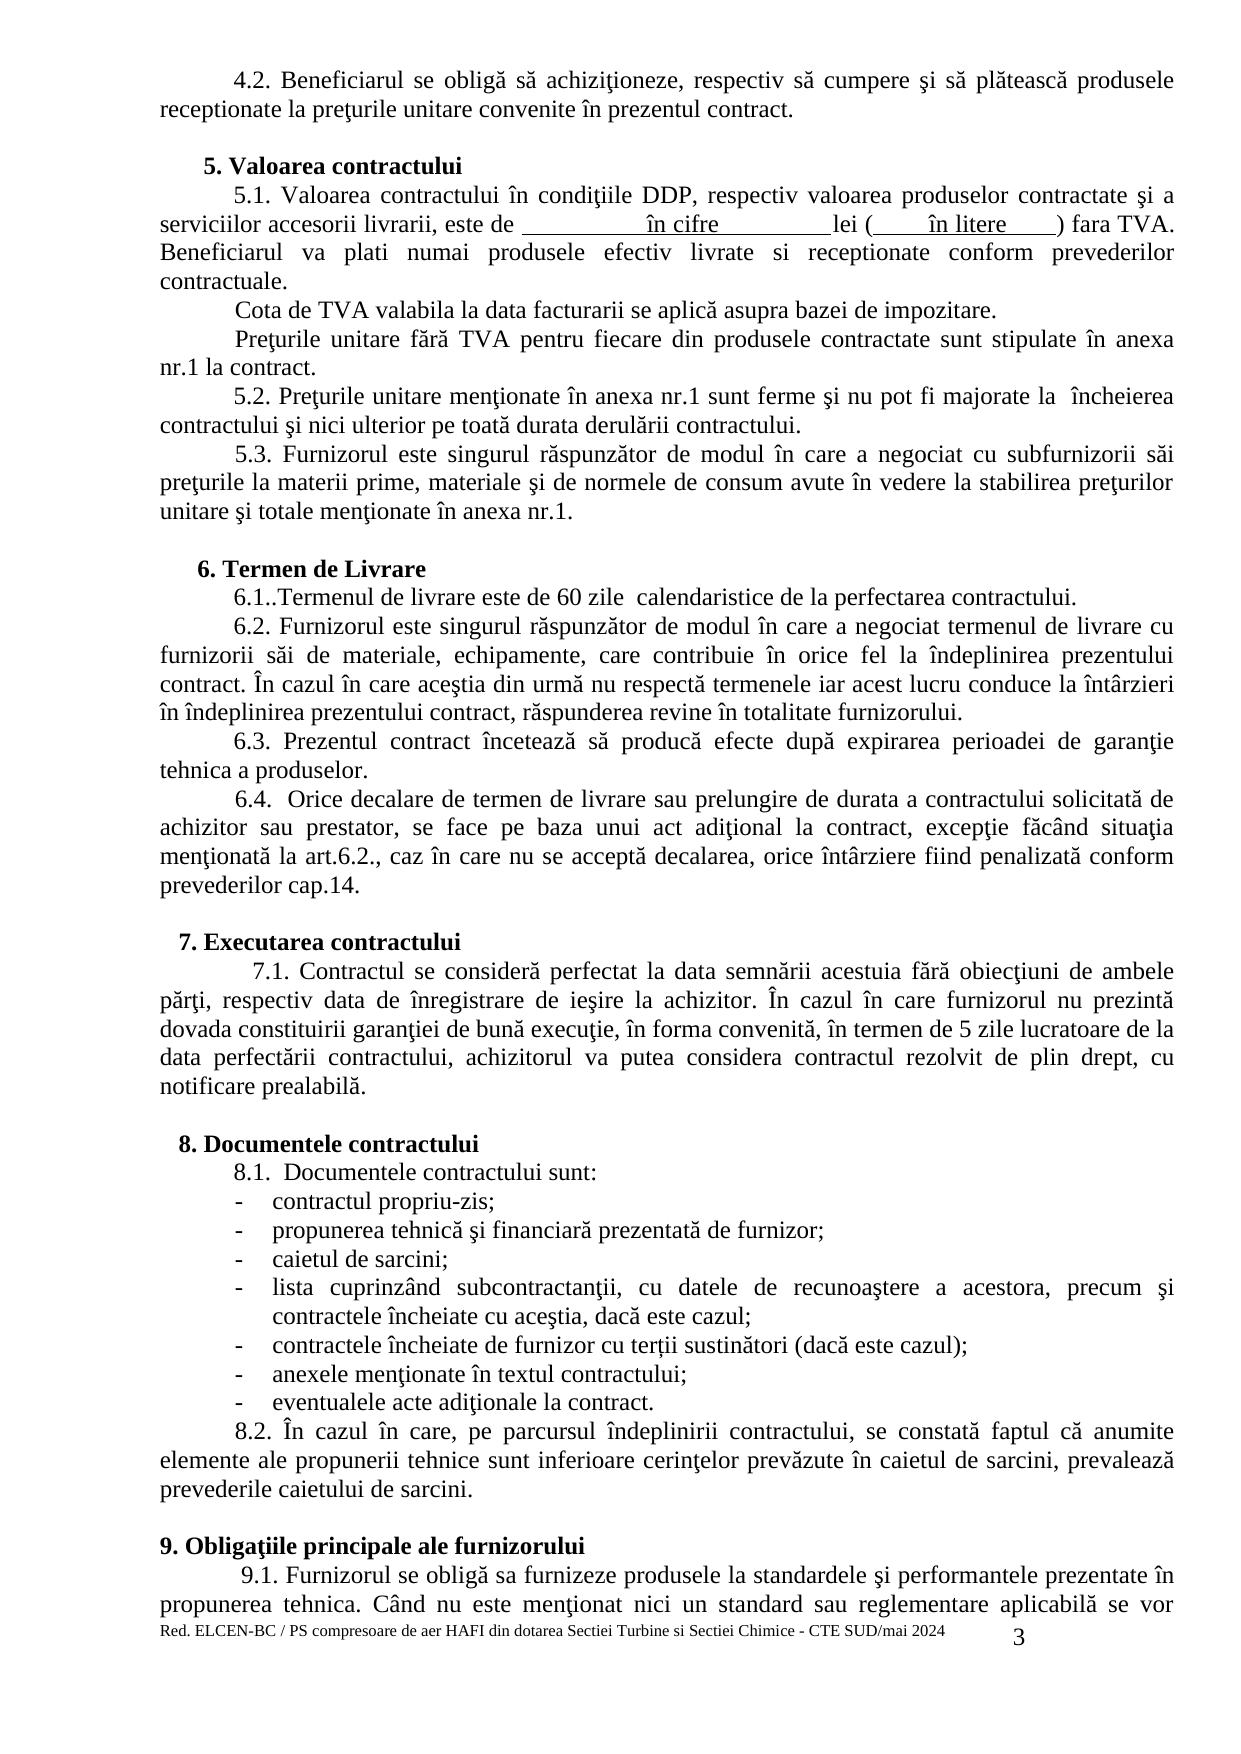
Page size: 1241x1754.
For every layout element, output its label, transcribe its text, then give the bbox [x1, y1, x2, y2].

text 4.2. Beneficiarul se obligă să achiziţioneze, respectiv să cumpere şi să plătească produsele receptionate la preţurile unitare convenite în prezentul contract. [159, 65, 1175, 122]
text 8.1. Documentele contractului sunt: [159, 1157, 1175, 1186]
list anexele menţionate în textul contractului; [234, 1359, 1175, 1387]
text 6.4. Orice decalare de termen de livrare sau prelungire de durata a contractului solicitată de achizitor sau prestator, se face pe baza unui act adiţional la contract, excepţie făcând situaţia menţionată la art.6.2., caz în care nu se acceptă decalarea, orice întârziere fiind penalizată conform prevederilor cap.14. [159, 784, 1175, 899]
list caietul de sarcini; [234, 1244, 1175, 1272]
list lista cuprinzând subcontractanţii, cu datele de recunoaştere a acestora, precum şi contractele încheiate cu aceştia, dacă este cazul; [234, 1272, 1175, 1330]
text 6. Termen de Livrare [159, 554, 1175, 582]
text 5. Valoarea contractului [159, 151, 1175, 180]
text 7.1. Contractul se consideră perfectat la data semnării acestuia fără obiecţiuni de ambele părţi, respectiv data de înregistrare de ieşire la achizitor. În cazul în care furnizorul nu prezintă dovada constituirii garanţiei de bună execuţie, în forma convenită, în termen de 5 zile lucratoare de la data perfectării contractului, achizitorul va putea considera contractul rezolvit de plin drept, cu notificare prealabilă. [159, 956, 1175, 1100]
text 6.1..Termenul de livrare este de 60 zile calendaristice de la perfectarea contractului. [159, 582, 1175, 611]
list contractul propriu-zis; [234, 1186, 1175, 1215]
text 6.2. Furnizorul este singurul răspunzător de modul în care a negociat termenul de livrare cu furnizorii săi de materiale, echipamente, care contribuie în orice fel la îndeplinirea prezentului contract. În cazul în care aceştia din urmă nu respectă termenele iar acest lucru conduce la întârzieri în îndeplinirea prezentului contract, răspunderea revine în totalitate furnizorului. [159, 611, 1175, 726]
text 8.2. În cazul în care, pe parcursul îndeplinirii contractului, se constată faptul că anumite elemente ale propunerii tehnice sunt inferioare cerinţelor prevăzute în caietul de sarcini, prevalează prevederile caietului de sarcini. [159, 1416, 1175, 1502]
list contractele încheiate de furnizor cu terții sustinători (dacă este cazul); [234, 1330, 1175, 1359]
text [159, 1560, 1175, 1617]
text 6.3. Prezentul contract încetează să producă efecte după expirarea perioadei de garanţie tehnica a produselor. [159, 726, 1175, 784]
text 9. Obligaţiile principale ale furnizorului [159, 1531, 1175, 1560]
text 5.1. Valoarea contractului în condiţiile DDP, respectiv valoarea produselor contractate şi a serviciilor accesorii livrarii, este de în cifre lei ( în litere ) fara TVA. Beneficiarul va plati numai produsele efectiv livrate si receptionate conform prevederilor contractuale. [159, 180, 1175, 295]
text 8. Documentele contractului [159, 1129, 1175, 1157]
text 7. Executarea contractului [159, 927, 1175, 956]
text Cota de TVA valabila la data facturarii se aplică asupra bazei de impozitare. [159, 295, 1175, 324]
list propunerea tehnică şi financiară prezentată de furnizor; [234, 1215, 1175, 1244]
text 5.3. Furnizorul este singurul răspunzător de modul în care a negociat cu subfurnizorii săi preţurile la materii prime, materiale şi de normele de consum avute în vedere la stabilirea preţurilor unitare şi totale menţionate în anexa nr.1. [159, 439, 1175, 525]
text 5.2. Preţurile unitare menţionate în anexa nr.1 sunt ferme şi nu pot fi majorate la încheierea contractului şi nici ulterior pe toată durata derulării contractului. [159, 381, 1175, 439]
text Preţurile unitare fără TVA pentru fiecare din produsele contractate sunt stipulate în anexa nr.1 la contract. [159, 324, 1175, 381]
list eventualele acte adiţionale la contract. [234, 1387, 1175, 1416]
